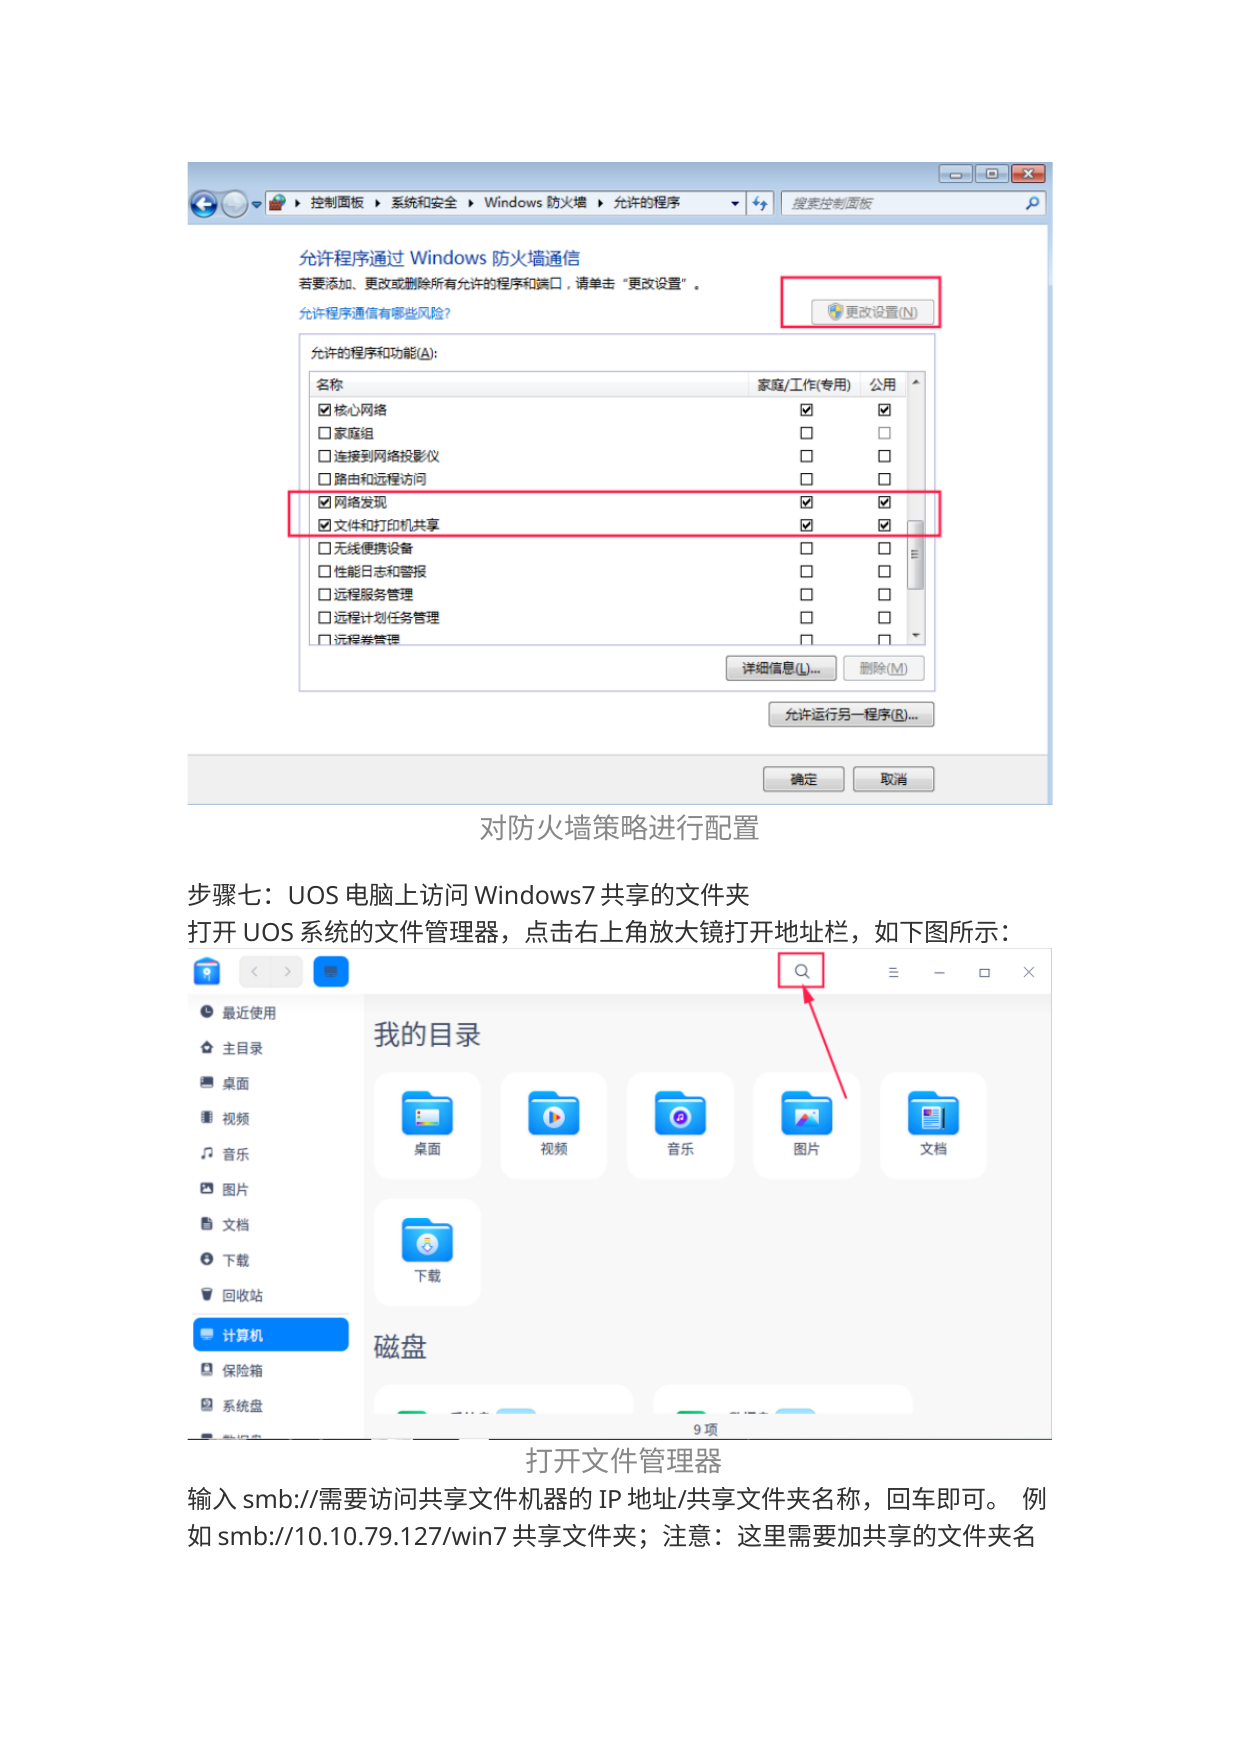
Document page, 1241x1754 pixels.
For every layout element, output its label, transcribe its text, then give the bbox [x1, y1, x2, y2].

text 对防火墙策略进行配置 [187, 806, 1053, 847]
text 打开UOS系统的文件管理器，点击右上角放大镜打开地址栏，如下图所示： [187, 912, 1053, 948]
text 打开文件管理器 [187, 1440, 1053, 1480]
picture [187, 948, 1053, 1440]
text 步骤七：UOS电脑上访问Windows7共享的文件夹 [187, 876, 1053, 912]
picture [187, 162, 1053, 806]
text 输入smb://需要访问共享文件机器的IP地址/共享文件夹名称，回车即可。 例如smb://10.10.79.127/win7共享文件夹；注意：这里需要加共享的文件夹名 [187, 1480, 1053, 1552]
